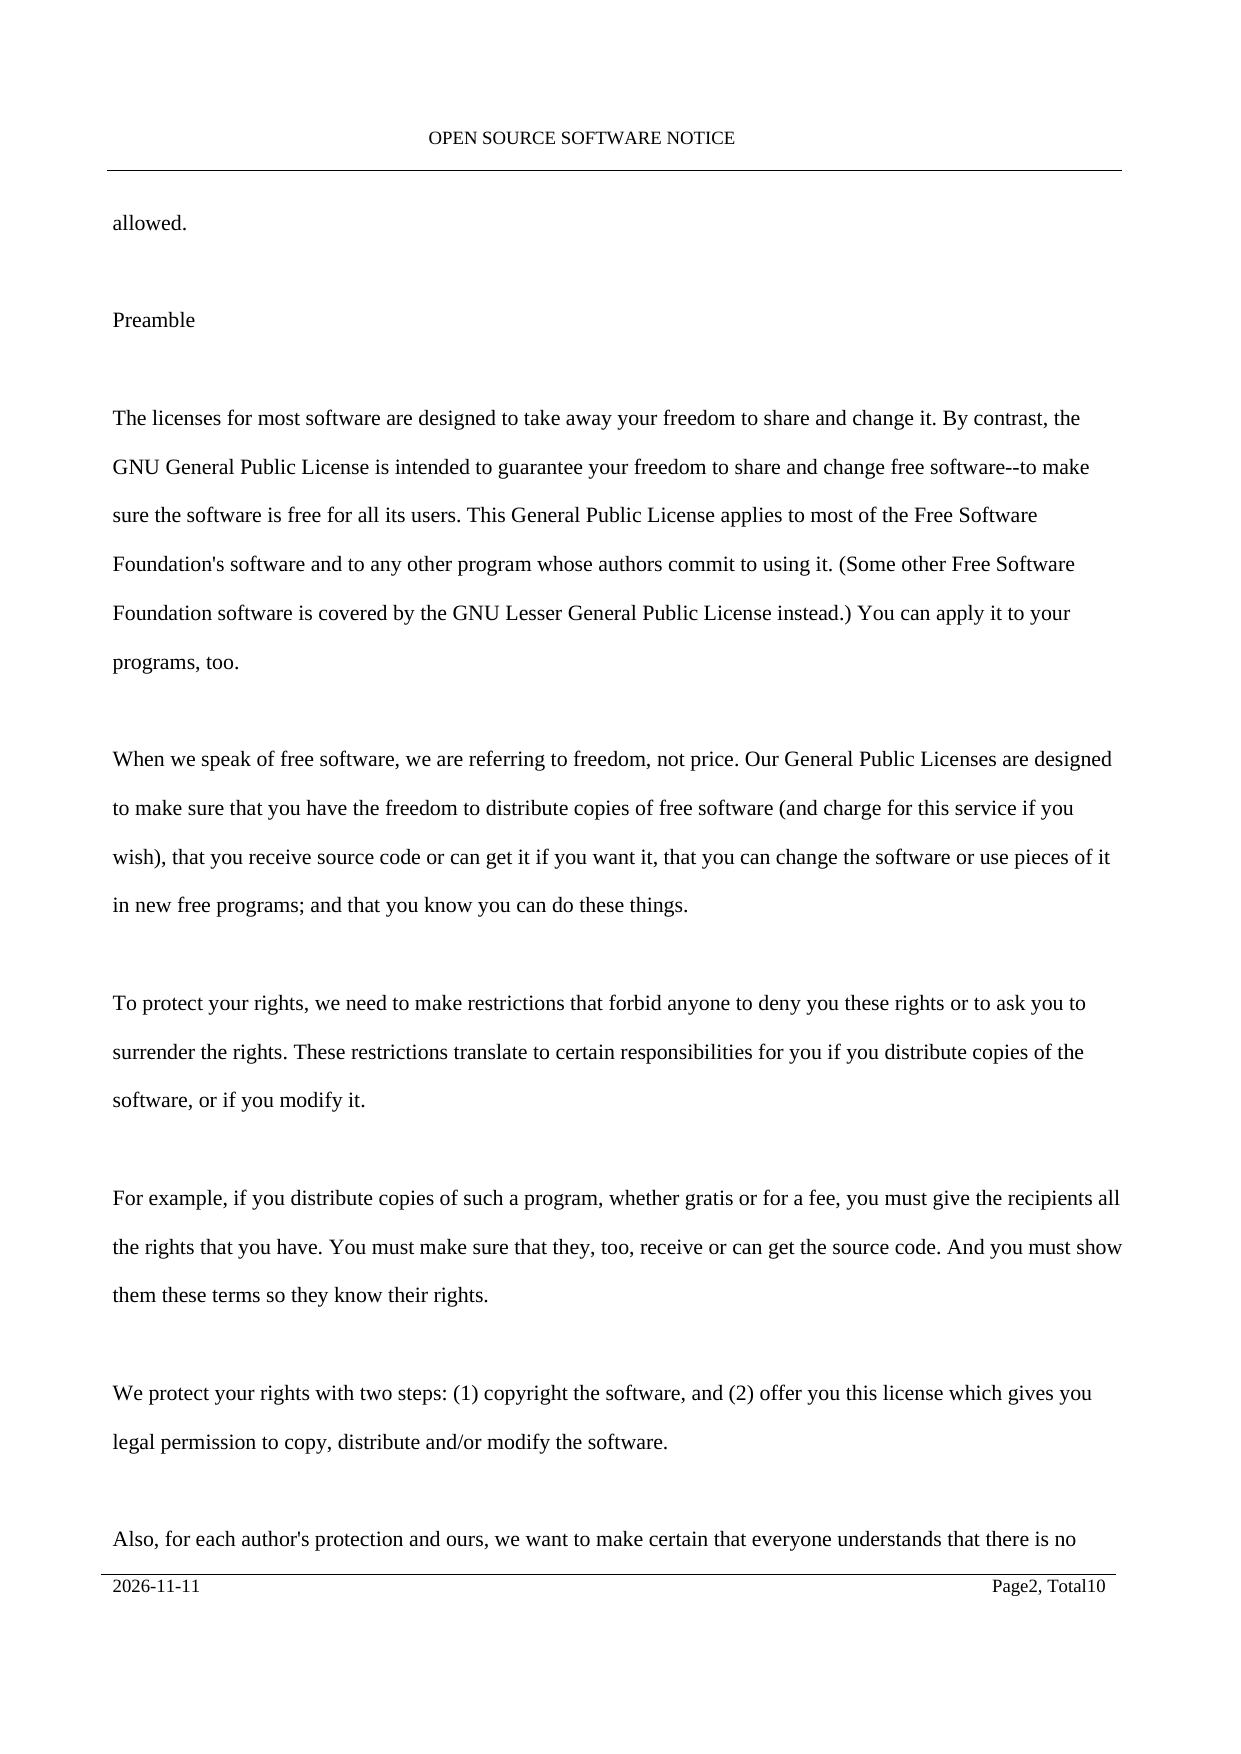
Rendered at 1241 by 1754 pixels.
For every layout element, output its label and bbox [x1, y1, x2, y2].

text [112, 206, 1128, 1555]
